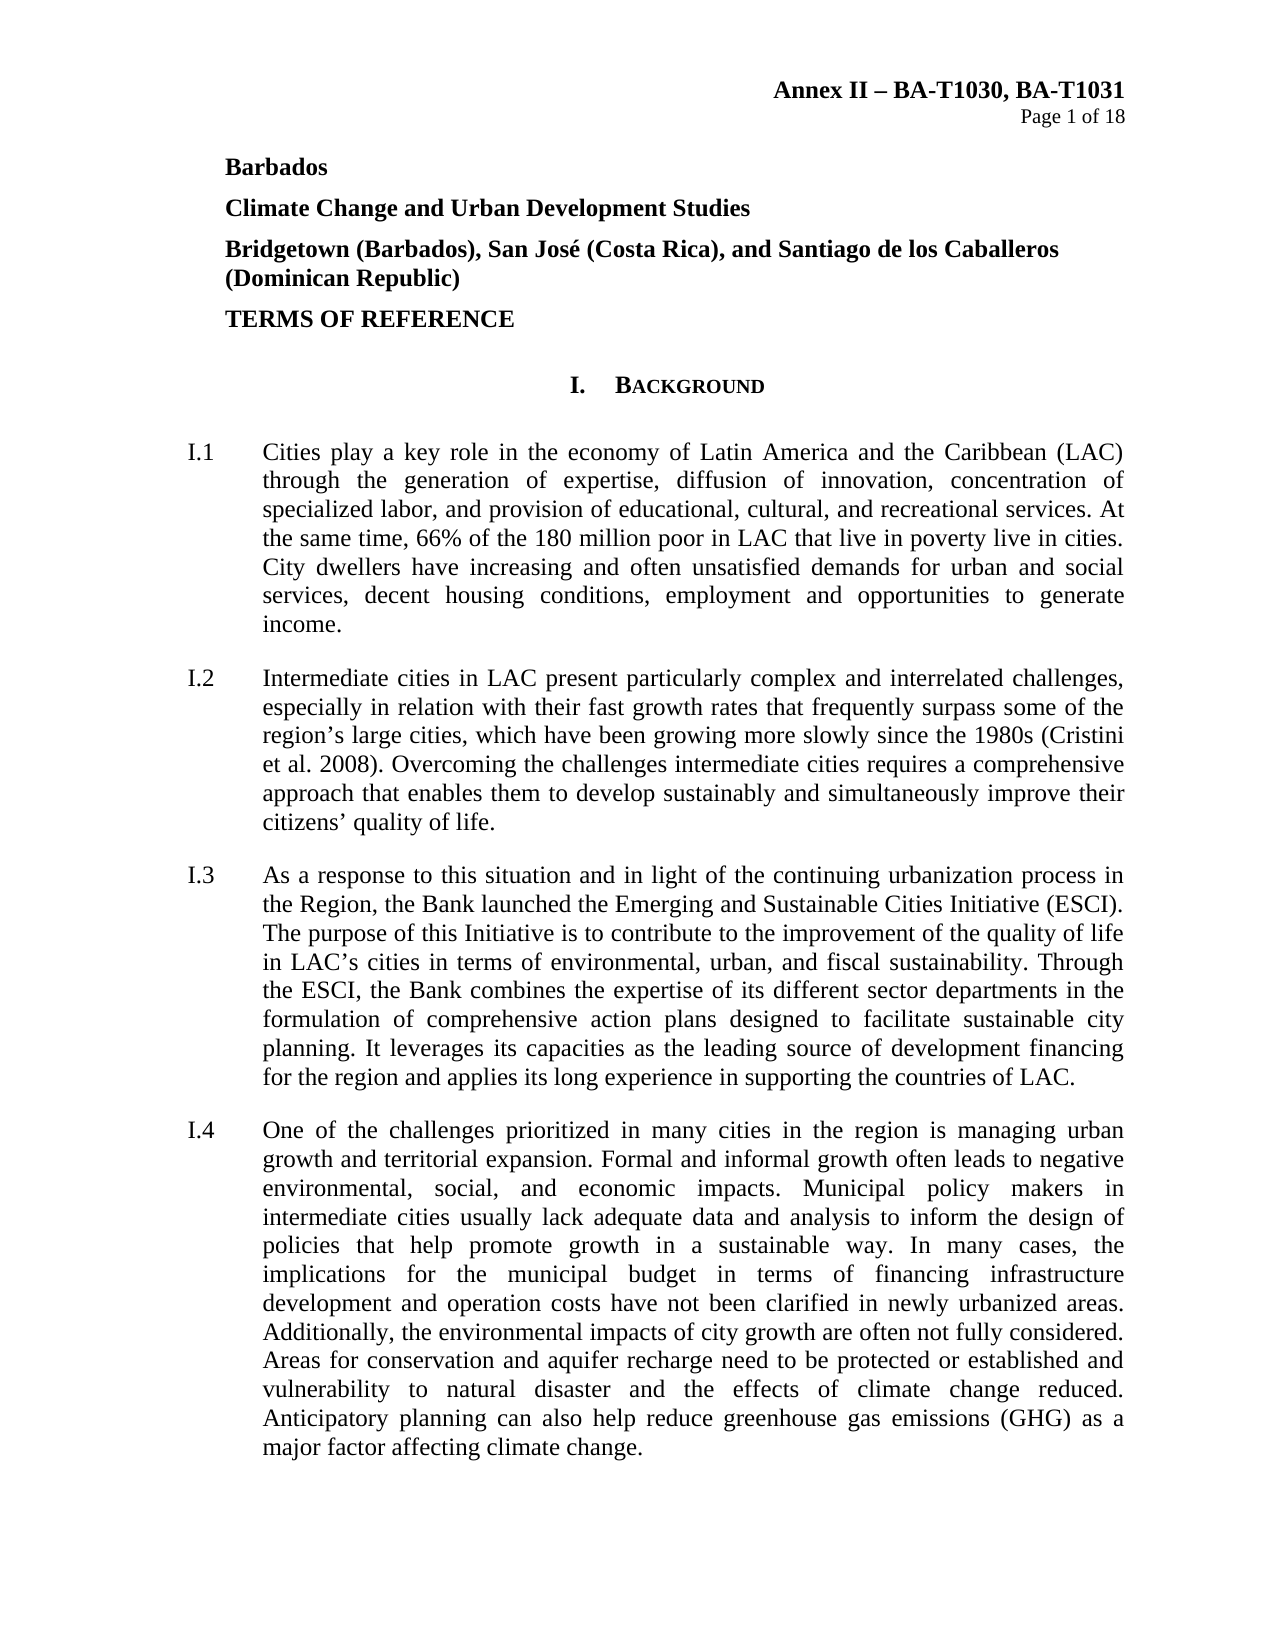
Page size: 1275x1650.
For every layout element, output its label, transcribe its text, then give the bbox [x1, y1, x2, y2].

text One of the challenges prioritized in many cities in the region is managing urban growth and territorial expansion. Formal and informal growth often leads to negative environmental, social, and economic impacts. Municipal policy makers in intermediate cities usually lack adequate data and analysis to inform the design of policies that help promote growth in a sustainable way. In many cases, the implications for the municipal budget in terms of financing infrastructure development and operation costs have not been clarified in newly urbanized areas. Additionally, the environmental impacts of city growth are often not fully considered. Areas for conservation and aquifer recharge need to be protected or established and vulnerability to natural disaster and the effects of climate change reduced. Anticipatory planning can also help reduce greenhouse gas emissions (GHG) as a major factor affecting climate change. [187, 1116, 1125, 1461]
text Cities play a key role in the economy of Latin America and the Caribbean (LAC) through the generation of expertise, diffusion of innovation, concentration of specialized labor, and provision of educational, cultural, and recreational services. At the same time, 66% of the 180 million poor in LAC that live in poverty live in cities. City dwellers have increasing and often unsatisfied demands for urban and social services, decent housing conditions, employment and opportunities to generate income. [187, 437, 1125, 638]
subtitle TERMS OF REFERENCE [225, 304, 1125, 333]
text Intermediate cities in LAC present particularly complex and interrelated challenges, especially in relation with their fast growth rates that frequently surpass some of the region’s large cities, which have been growing more slowly since the 1980s (Cristini et al. 2008). Overcoming the challenges intermediate cities requires a comprehensive approach that enables them to develop sustainably and simultaneously improve their citizens’ quality of life. [187, 663, 1125, 836]
subtitle Bridgetown (Barbados), San José (Costa Rica), and Santiago de los Caballeros (Dominican Republic) [225, 234, 1125, 292]
subtitle Climate Change and Urban Development Studies [225, 193, 1125, 222]
text Background [187, 371, 1125, 399]
subtitle Barbados [225, 152, 1125, 181]
text As a response to this situation and in light of the continuing urbanization process in the Region, the Bank launched the Emerging and Sustainable Cities Initiative (ESCI). The purpose of this Initiative is to contribute to the improvement of the quality of life in LAC’s cities in terms of environmental, urban, and fiscal sustainability. Through the ESCI, the Bank combines the expertise of its different sector departments in the formulation of comprehensive action plans designed to facilitate sustainable city planning. It leverages its capacities as the leading source of development financing for the region and applies its long experience in supporting the countries of LAC. [187, 861, 1125, 1091]
